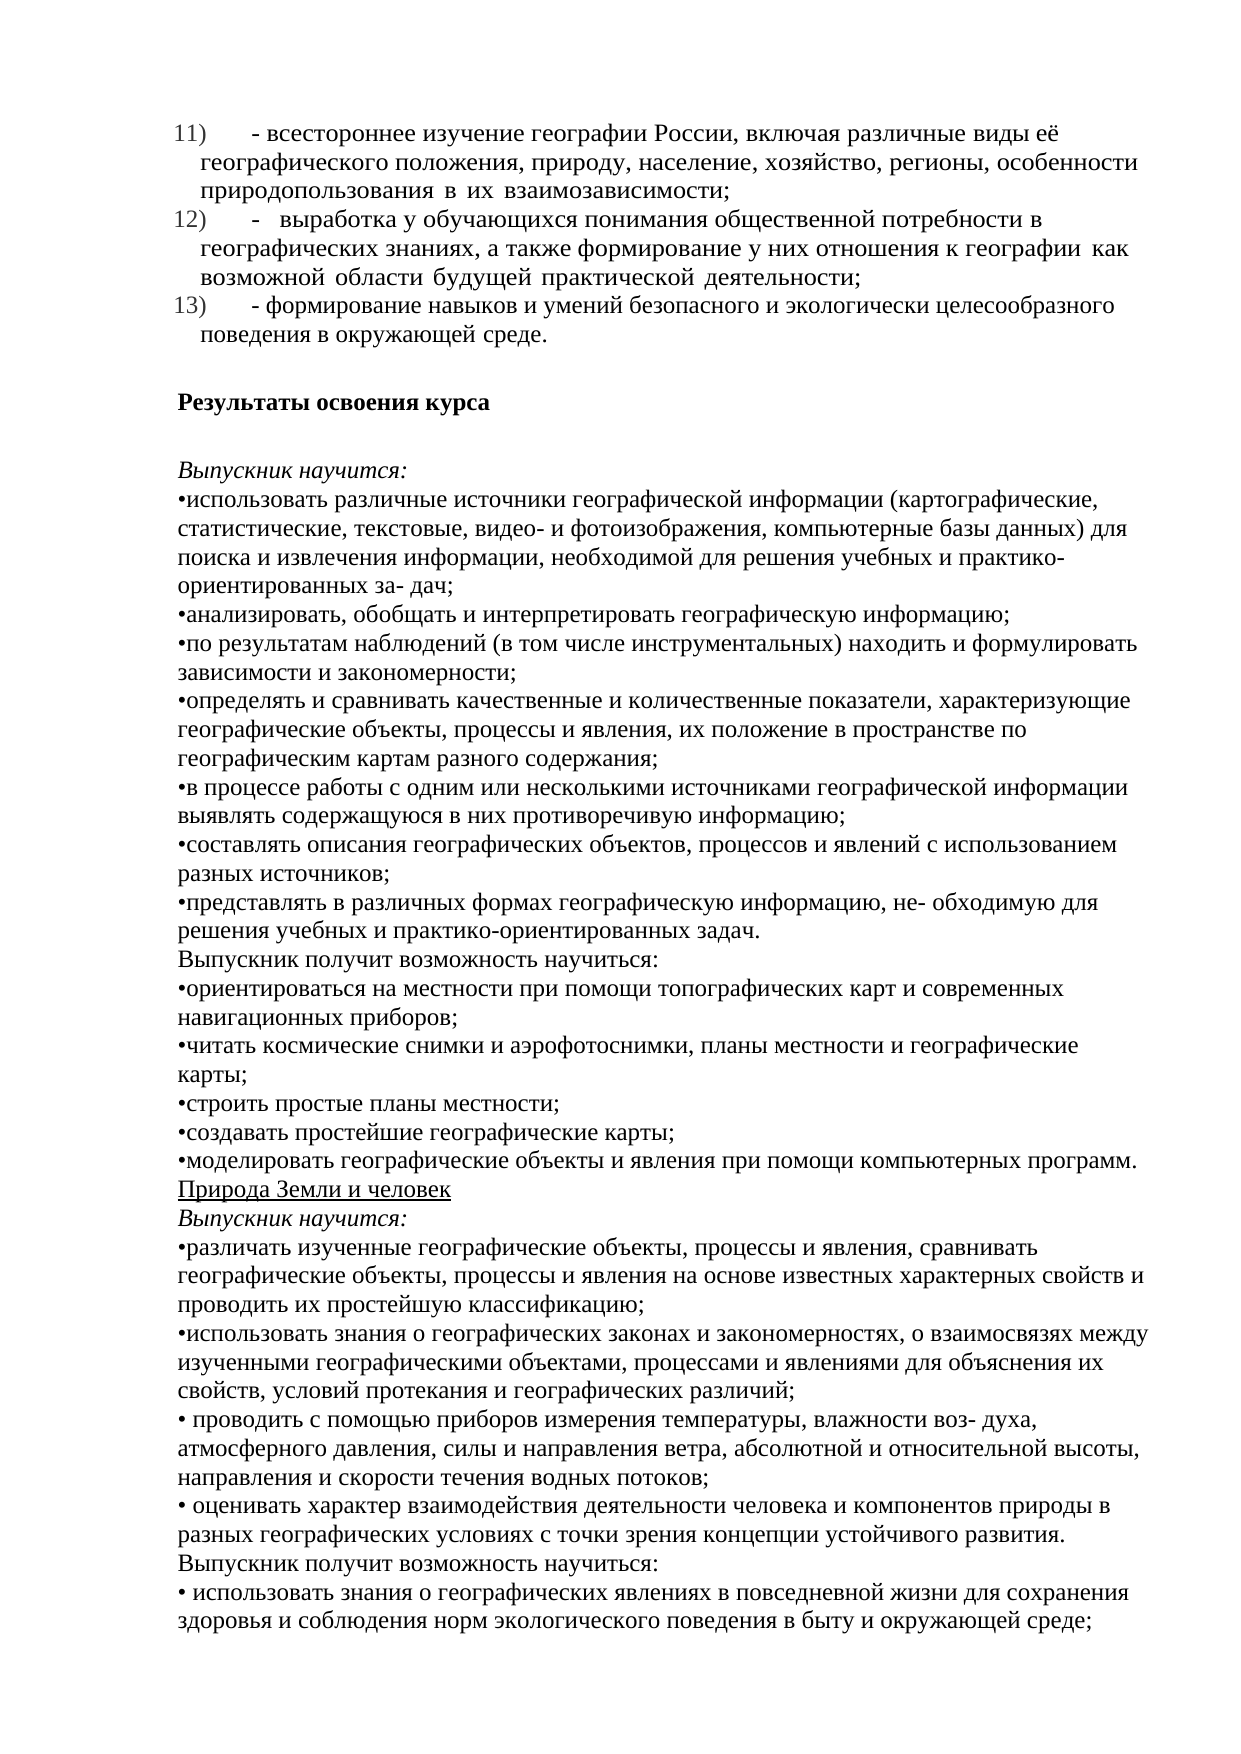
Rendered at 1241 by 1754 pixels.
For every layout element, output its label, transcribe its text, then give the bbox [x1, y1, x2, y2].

text •читать космические снимки и аэрофотоснимки, планы местности и географические карты; [177, 1030, 1152, 1088]
text •представлять в различных формах географическую информацию, не- обходимую для решения учебных и практико-ориентированных задач. [177, 887, 1152, 944]
text •создавать простейшие географические карты; [177, 1117, 1152, 1145]
text Выпускник научится: [177, 455, 1152, 484]
text •ориентироваться на местности при помощи топографических карт и современных навигационных приборов; [177, 973, 1152, 1030]
text Выпускник получит возможность научиться: [177, 1548, 1152, 1577]
text •использовать различные источники географической информации (картографические, статистические, текстовые, видео- и фотоизображения, компьютерные базы данных) для поиска и извлечения информации, необходимой для решения учебных и практико-ориентированных за- дач; [177, 484, 1152, 599]
text • использовать знания о географических явлениях в повседневной жизни для сохранения здоровья и соблюдения норм экологического поведения в быту и окружающей среде; [177, 1577, 1152, 1634]
text •моделировать географические объекты и явления при помощи компьютерных программ. [177, 1145, 1152, 1174]
text Выпускник получит возможность научиться: [177, 944, 1152, 973]
text •определять и сравнивать качественные и количественные показатели, характеризующие географические объекты, процессы и явления, их положение в пространстве по географическим картам разного содержания; [177, 685, 1152, 772]
text • проводить с помощью приборов измерения температуры, влажности воз- духа, атмосферного давления, силы и направления ветра, абсолютной и относительной высоты, направления и скорости течения водных потоков; [177, 1404, 1152, 1490]
list - формирование навыков и умений безопасного и экологически целесообразного поведения в окружающей среде. [173, 291, 1152, 348]
text •различать изученные географические объекты, процессы и явления, сравнивать географические объекты, процессы и явления на основе известных характерных свойств и проводить их простейшую классификацию; [177, 1232, 1152, 1318]
text •пo результатам наблюдений (в том числе инструментальных) находить и формулировать зависимости и закономерности; [177, 628, 1152, 685]
list - выработка у обучающихся понимания общественной потребности в географических знаниях, а также формирование у них отношения к географии как возможной области будущей практической деятельности; [173, 204, 1152, 291]
text Результаты освоения курса [177, 387, 1152, 416]
text •анализировать, обобщать и интерпретировать географическую информацию; [177, 599, 1152, 628]
text Природа Земли и человек [177, 1174, 1152, 1203]
text Выпускник научится: [177, 1203, 1152, 1232]
text •в процессе работы с одним или несколькими источниками географической информации выявлять содержащуюся в них противоречивую информацию; [177, 772, 1152, 829]
text •строить простые планы местности; [177, 1088, 1152, 1117]
text • оценивать характер взаимодействия деятельности человека и компонентов природы в разных географических условиях с точки зрения концепции устойчивого развития. [177, 1490, 1152, 1548]
text •составлять описания географических объектов, процессов и явлений с использованием разных источников; [177, 829, 1152, 887]
list - всестороннее изучение географии России, включая различные виды её географического положения, природу, население, хозяйство, регионы, особенности природопользования в их взаимозависимости; [173, 118, 1152, 204]
text •использовать знания о географических законах и закономерностях, о взаимосвязях между изученными географическими объектами, процессами и явлениями для объяснения их свойств, условий протекания и географических различий; [177, 1318, 1152, 1404]
